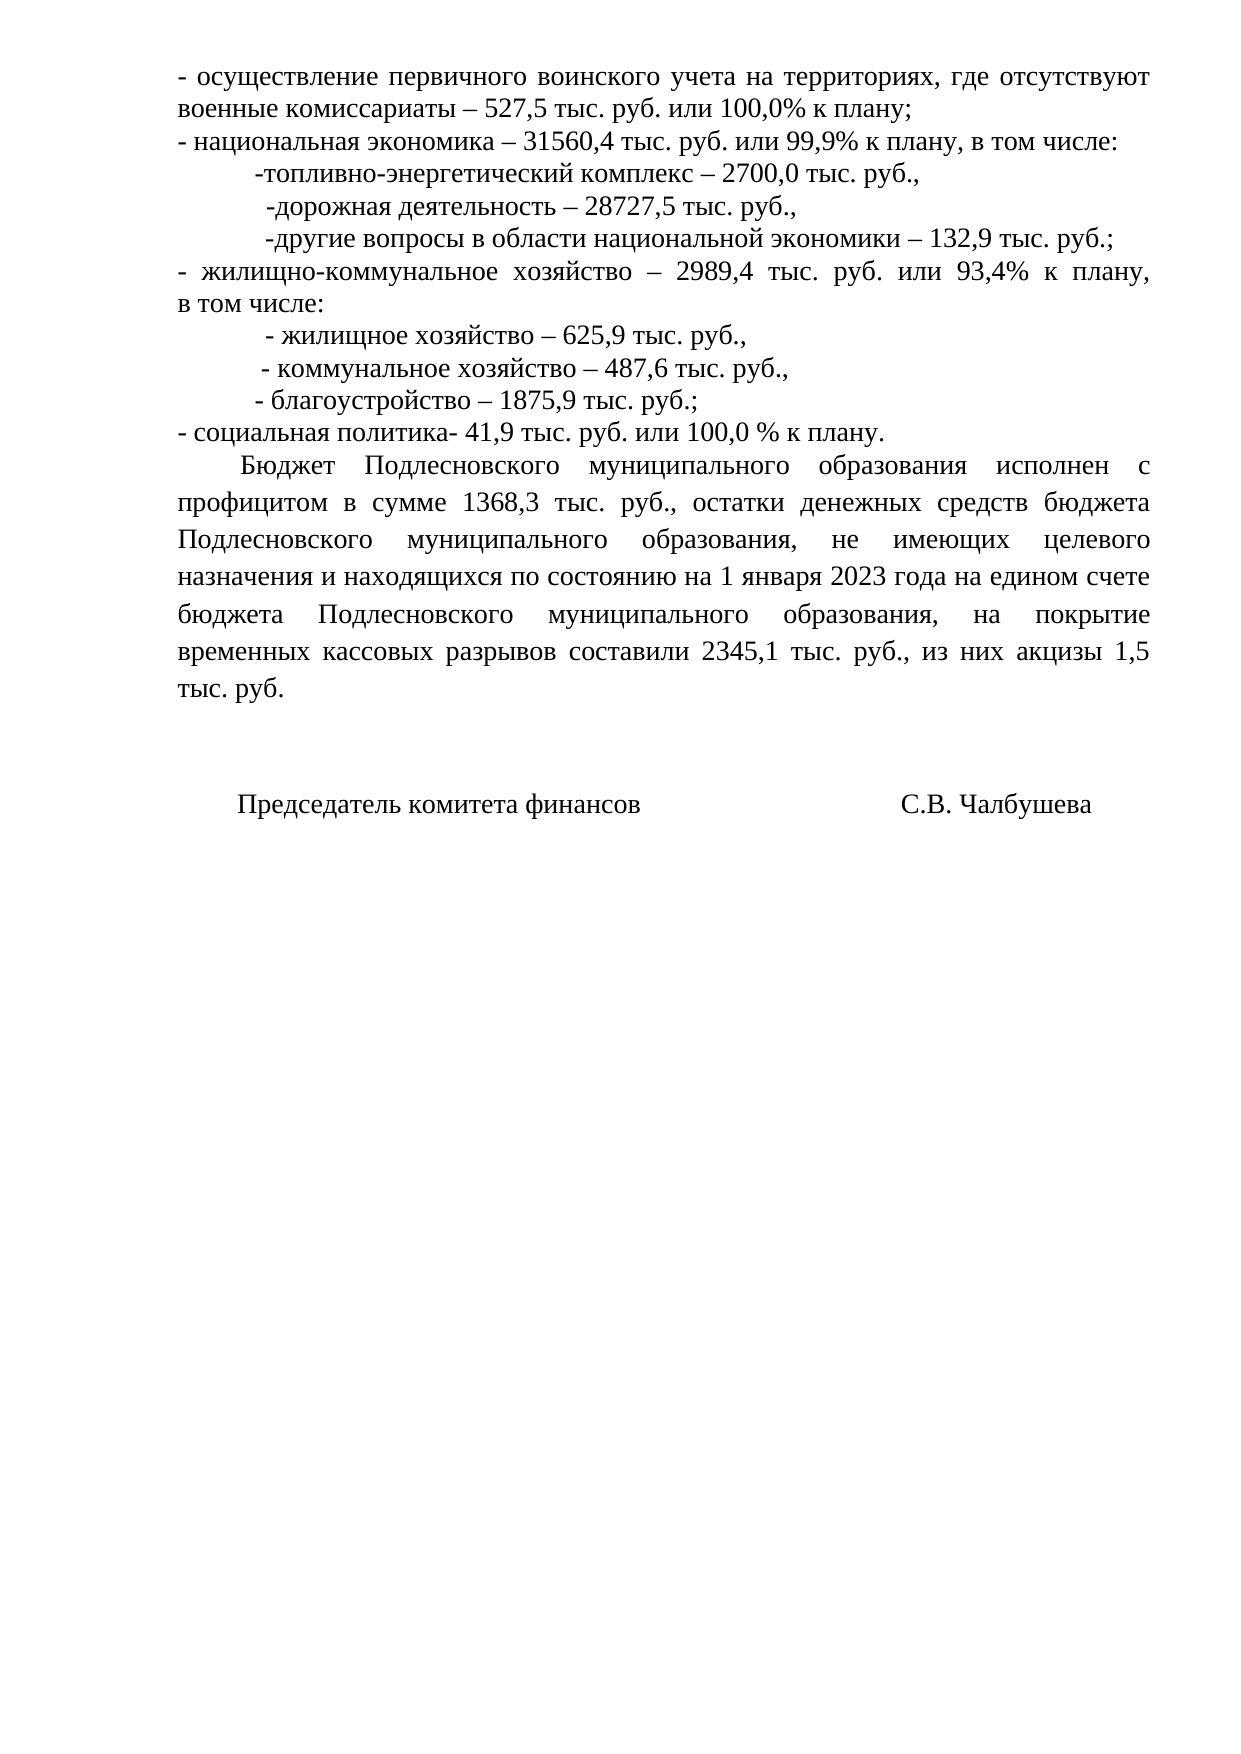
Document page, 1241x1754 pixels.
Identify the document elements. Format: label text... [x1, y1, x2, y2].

text - национальная экономика – 31560,4 тыс. руб. или 99,9% к плану, в том числе: [177, 124, 1152, 156]
text -дорожная деятельность – 28727,5 тыс. руб., [177, 189, 1152, 221]
text - социальная политика- 41,9 тыс. руб. или 100,0 % к плану. [177, 416, 1152, 448]
text -другие вопросы в области национальной экономики – 132,9 тыс. руб.; [177, 221, 1152, 253]
text -топливно-энергетический комплекс – 2700,0 тыс. руб., [177, 156, 1152, 189]
text - осуществление первичного воинского учета на территориях, где отсутствуют военные комиссариаты – 527,5 тыс. руб. или 100,0% к плану; [177, 59, 1152, 124]
text Бюджет Подлесновского муниципального образования исполнен с профицитом в сумме 1368,3 тыс. руб., остатки денежных средств бюджета Подлесновского муниципального образования, не имеющих целевого назначения и находящихся по состоянию на 1 января 2023 года на едином счете бюджета Подлесновского муниципального образования, на покрытие временных кассовых разрывов составили 2345,1 тыс. руб., из них акцизы 1,5 тыс. руб. [177, 448, 1152, 703]
text - жилищное хозяйство – 625,9 тыс. руб., [177, 318, 1152, 351]
text - жилищно-коммунальное хозяйство – 2989,4 тыс. руб. или 93,4% к плану, в том числе: [177, 253, 1152, 318]
text Председатель комитета финансов С.В. Чалбушева [177, 787, 1152, 819]
text - благоустройство – 1875,9 тыс. руб.; [177, 383, 1152, 416]
text - коммунальное хозяйство – 487,6 тыс. руб., [177, 351, 1152, 383]
